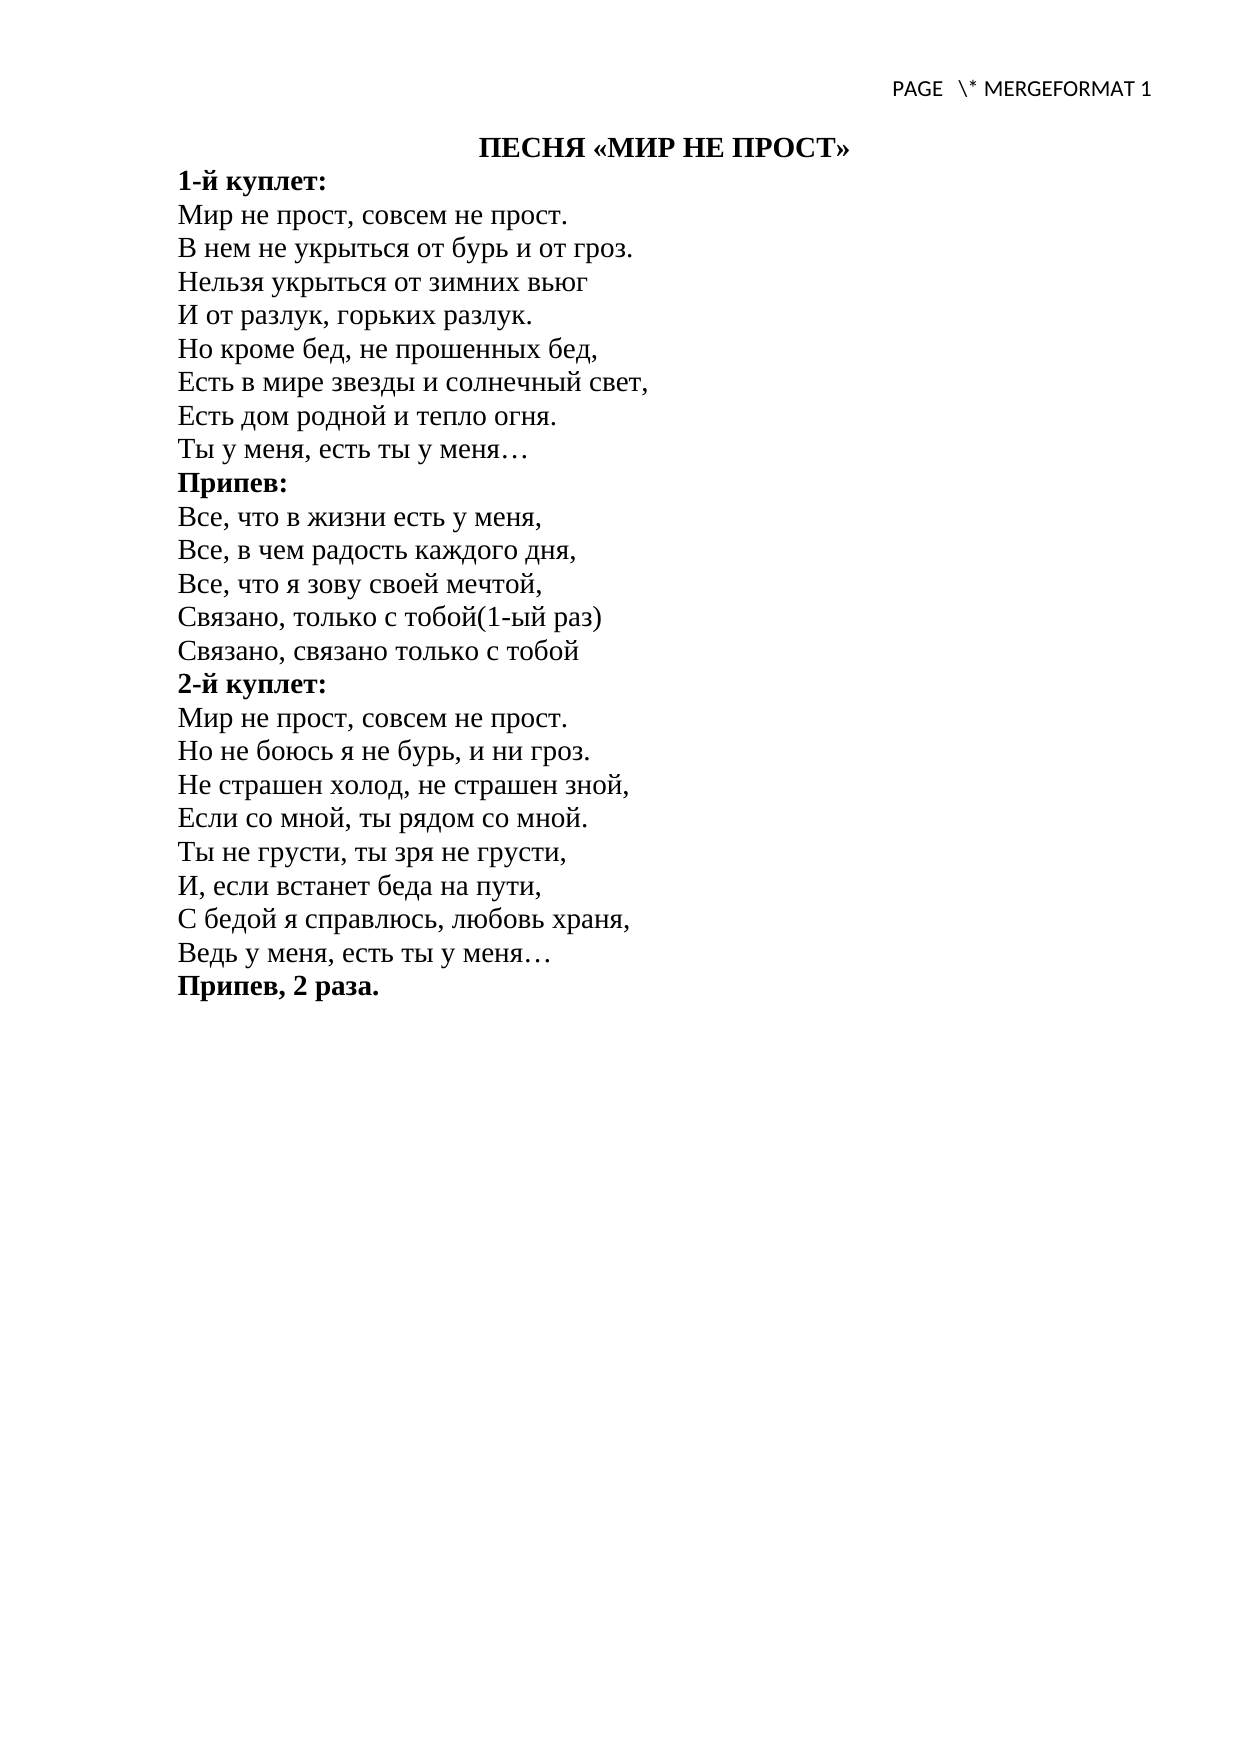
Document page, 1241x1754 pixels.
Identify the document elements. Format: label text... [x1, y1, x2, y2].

text Ты не грусти, ты зря не грусти, [177, 834, 1152, 868]
text Нельзя укрыться от зимних вьюг [177, 264, 1152, 297]
text Не страшен холод, не страшен зной, [177, 767, 1152, 801]
text Все, что в жизни есть у меня, [177, 499, 1152, 532]
text Все, в чем радость каждого дня, [177, 532, 1152, 566]
text Припев: [177, 465, 1152, 499]
text Ты у меня, есть ты у меня… [177, 432, 1152, 465]
text 2-й куплет: [177, 666, 1152, 700]
text Связано, только с тобой(1-ый раз) [177, 599, 1152, 633]
text 1-й куплет: [177, 163, 1152, 197]
text Связано, связано только с тобой [177, 633, 1152, 666]
text Мир не прост, совсем не прост. [177, 197, 1152, 230]
text Есть дом родной и тепло огня. [177, 398, 1152, 432]
text Все, что я зову своей мечтой, [177, 566, 1152, 599]
text И, если встанет беда на пути, [177, 868, 1152, 901]
text Припев, 2 раза. [177, 968, 1152, 1002]
text Если со мной, ты рядом со мной. [177, 801, 1152, 834]
text Но кроме бед, не прошенных бед, [177, 331, 1152, 364]
text ПЕСНЯ «МИР НЕ ПРОСТ» [177, 130, 1152, 163]
text Есть в мире звезды и солнечный свет, [177, 364, 1152, 398]
text С бедой я справлюсь, любовь храня, [177, 901, 1152, 935]
text Но не боюсь я не бурь, и ни гроз. [177, 733, 1152, 767]
text И от разлук, горьких разлук. [177, 297, 1152, 331]
text Ведь у меня, есть ты у меня… [177, 935, 1152, 968]
text В нем не укрыться от бурь и от гроз. [177, 230, 1152, 264]
text Мир не прост, совсем не прост. [177, 700, 1152, 733]
